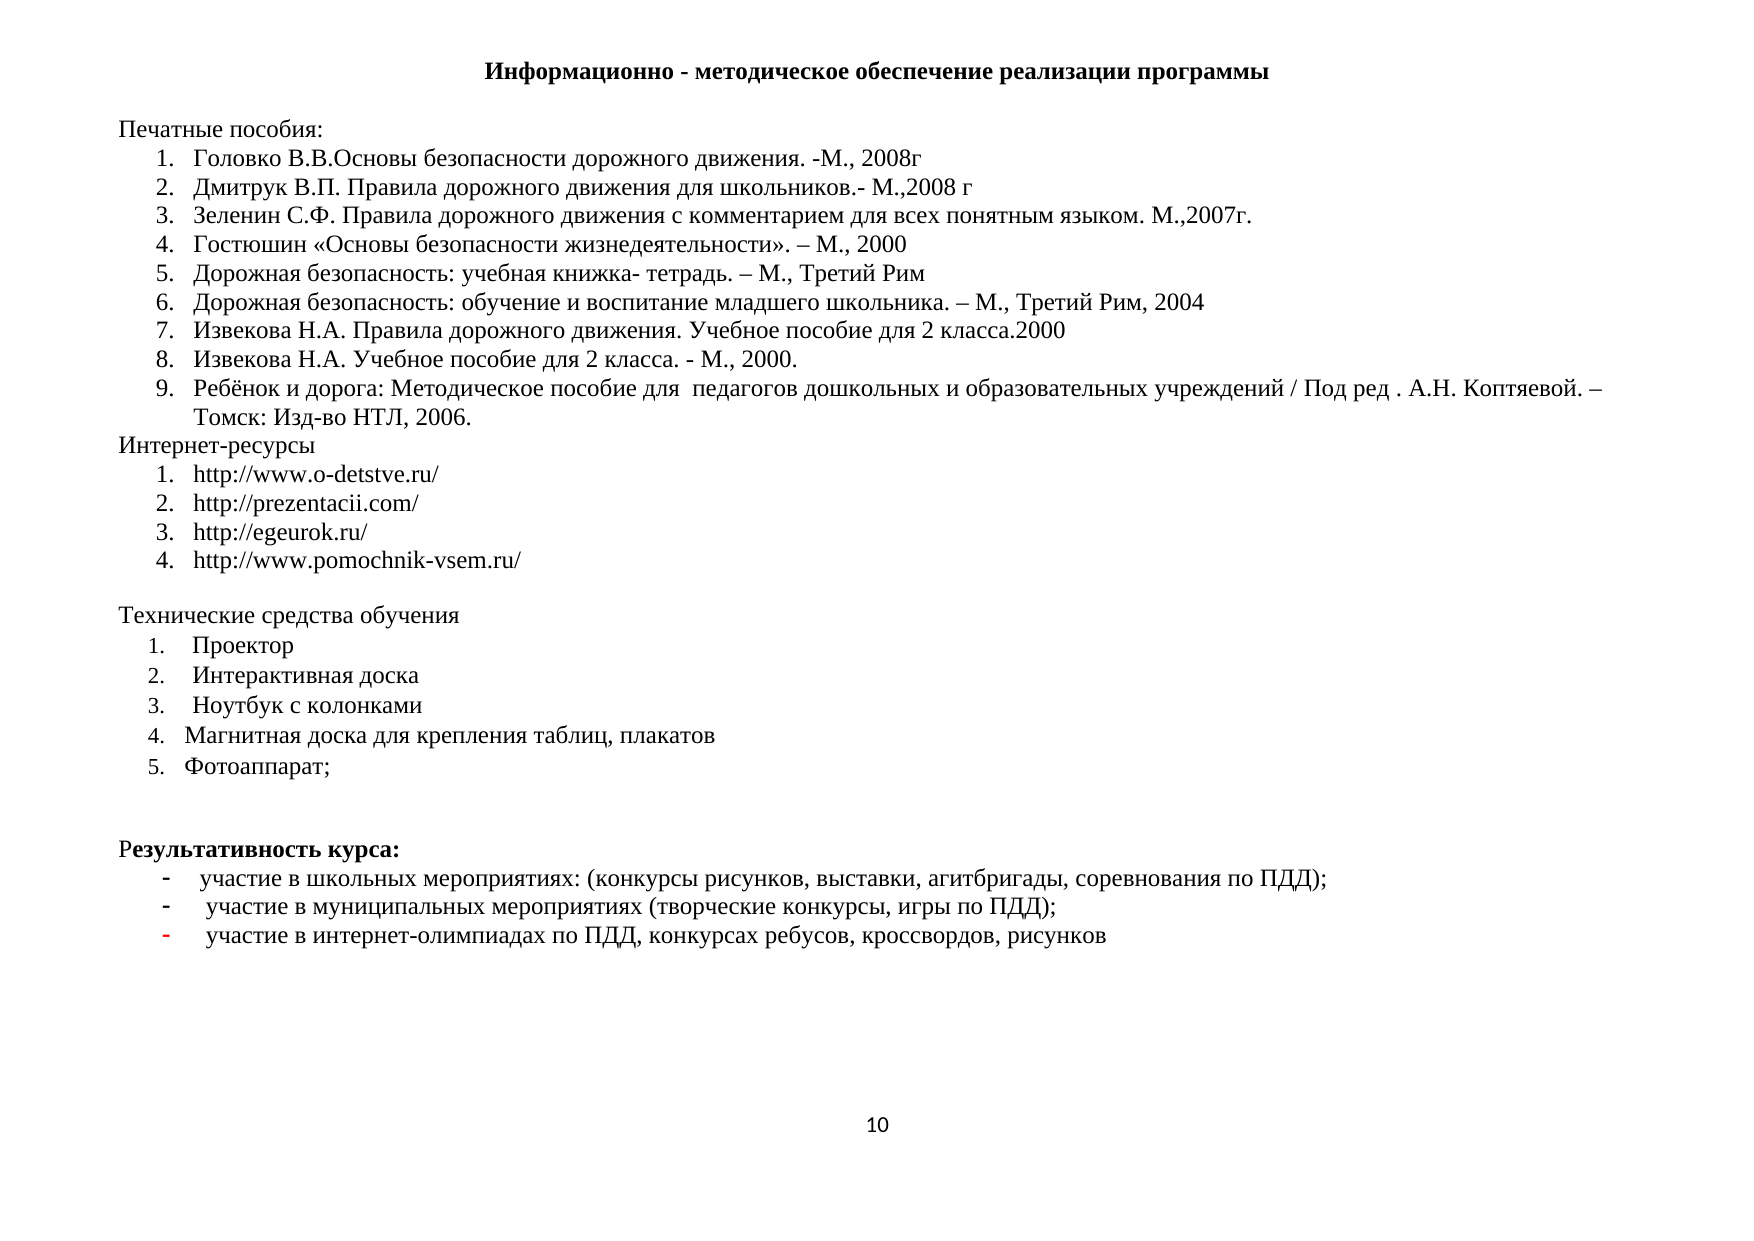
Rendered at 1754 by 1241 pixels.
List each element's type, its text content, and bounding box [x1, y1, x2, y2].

list Головко В.В.Основы безопасности дорожного движения. -М., 2008г [156, 143, 1636, 172]
list Извекова Н.А. Правила дорожного движения. Учебное пособие для 2 класса.2000 [156, 315, 1636, 344]
list http://www.o-detstve.ru/ [156, 459, 1636, 488]
list Магнитная доска для крепления таблиц, плакатов [148, 720, 1636, 750]
list Фотоаппарат; [148, 750, 1636, 780]
text Результативность курса: [118, 834, 1636, 863]
list Проектор [148, 629, 1636, 659]
list Зеленин С.Ф. Правила дорожного движения с комментарием для всех понятным языком. М.,2007г. [156, 200, 1636, 229]
list Гостюшин «Основы безопасности жизнедеятельности». – М., 2000 [156, 229, 1636, 258]
list Извекова Н.А. Учебное пособие для 2 класса. - М., 2000. [156, 344, 1636, 373]
list участие в школьных мероприятиях: (конкурсы рисунков, выставки, агитбригады, соревнования по ПДД); [162, 863, 1636, 891]
text Интернет-ресурсы [118, 430, 1636, 459]
list http://egeurok.ru/ [156, 517, 1636, 545]
list Дмитрук В.П. Правила дорожного движения для школьников.- М.,2008 г [156, 172, 1636, 200]
list Ноутбук с колонками [148, 689, 1636, 720]
list Дорожная безопасность: учебная книжка- тетрадь. – М., Третий Рим [156, 258, 1636, 287]
list Интерактивная доска [148, 659, 1636, 689]
text Печатные пособия: [118, 114, 1636, 143]
list http://www.pomochnik-vsem.ru/ [156, 545, 1636, 574]
list Дорожная безопасность: обучение и воспитание младшего школьника. – М., Третий Рим, 2004 [156, 287, 1636, 315]
list участие в интернет-олимпиадах по ПДД, конкурсах ребусов, кроссвордов, рисунков [162, 920, 1636, 949]
list участие в муниципальных мероприятиях (творческие конкурсы, игры по ПДД); [162, 891, 1636, 920]
list http://prezentacii.com/ [156, 488, 1636, 517]
text Информационно - методическое обеспечение реализации программы [118, 56, 1636, 85]
list Ребёнок и дорога: Методическое пособие для педагогов дошкольных и образовательных учреждений / Под ред . А.Н. Коптяевой. – Томск: Изд-во НТЛ, 2006. [156, 373, 1636, 430]
text Технические средства обучения [118, 603, 1636, 629]
